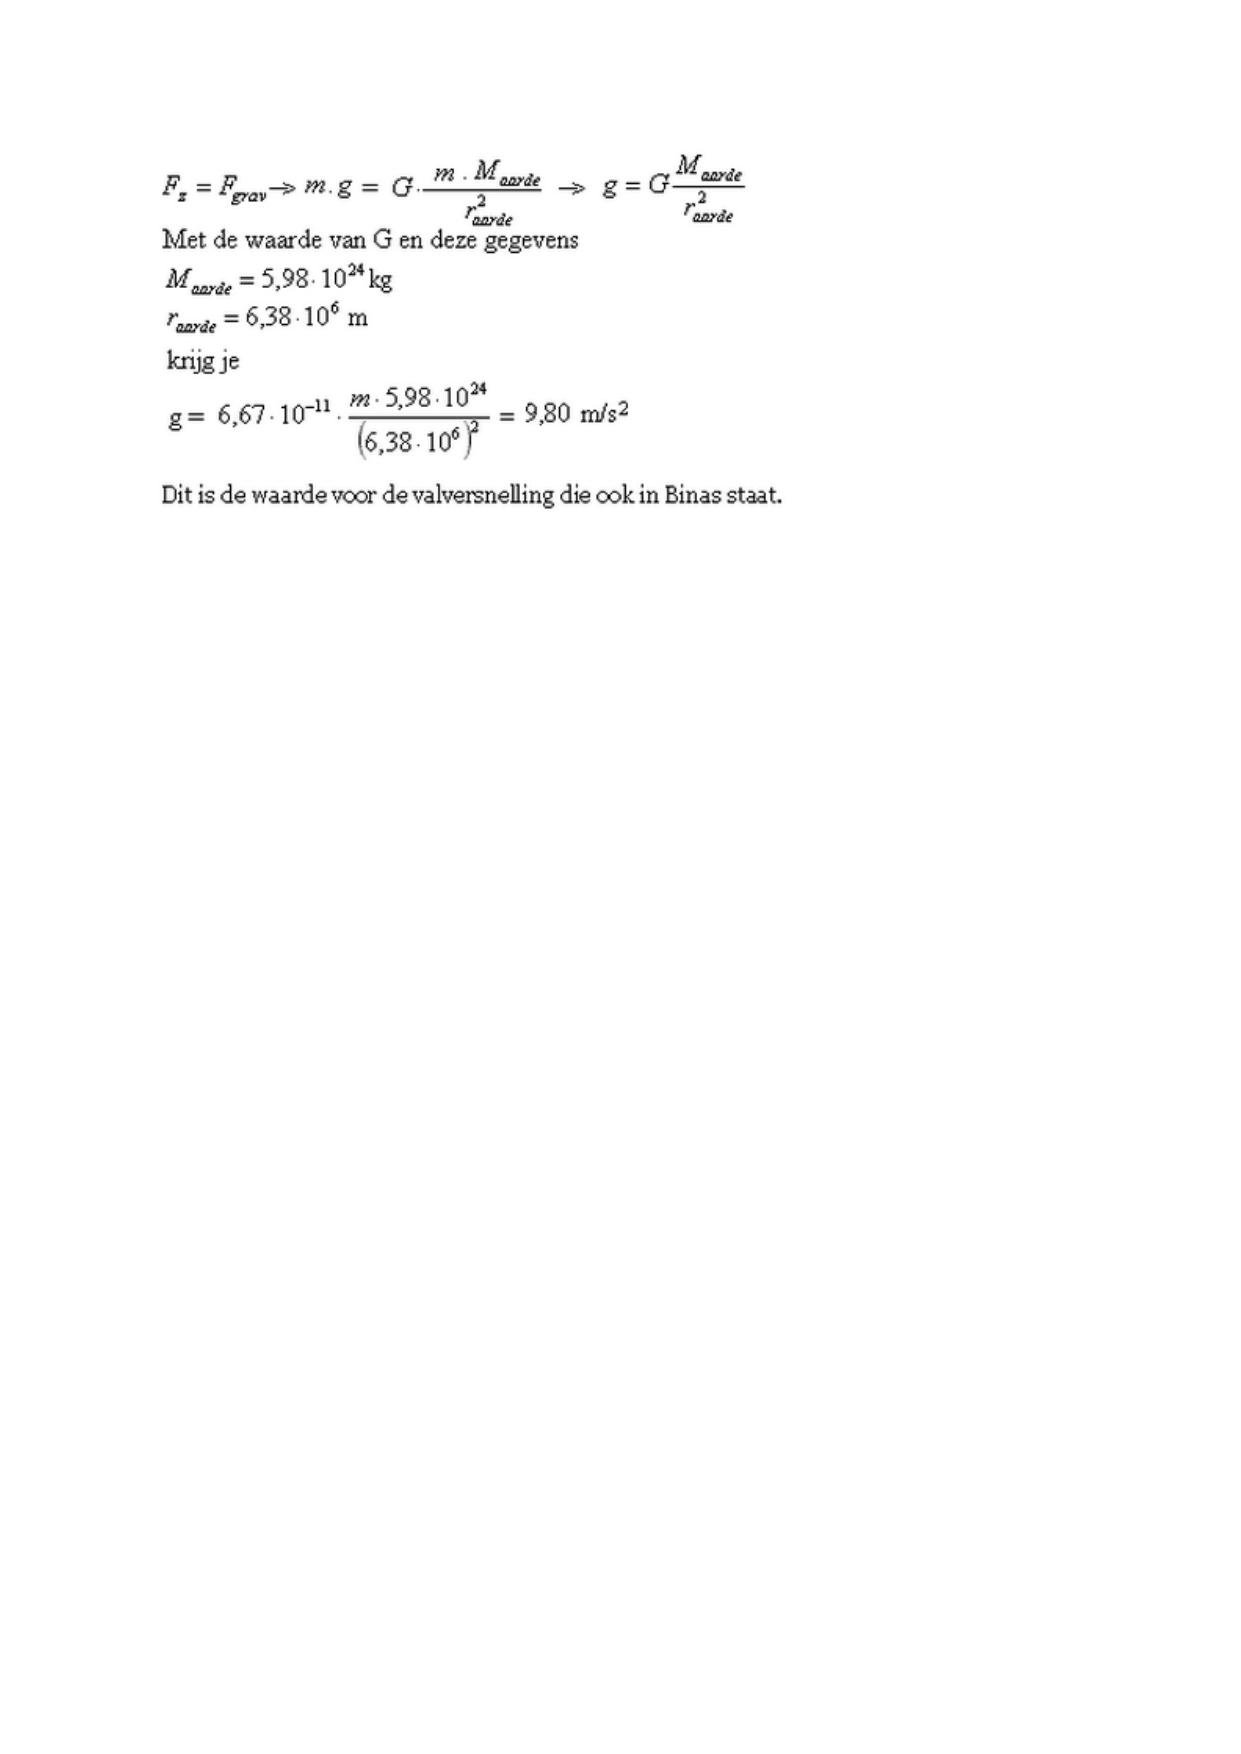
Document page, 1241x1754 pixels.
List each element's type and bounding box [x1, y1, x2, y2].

picture [147, 147, 802, 526]
